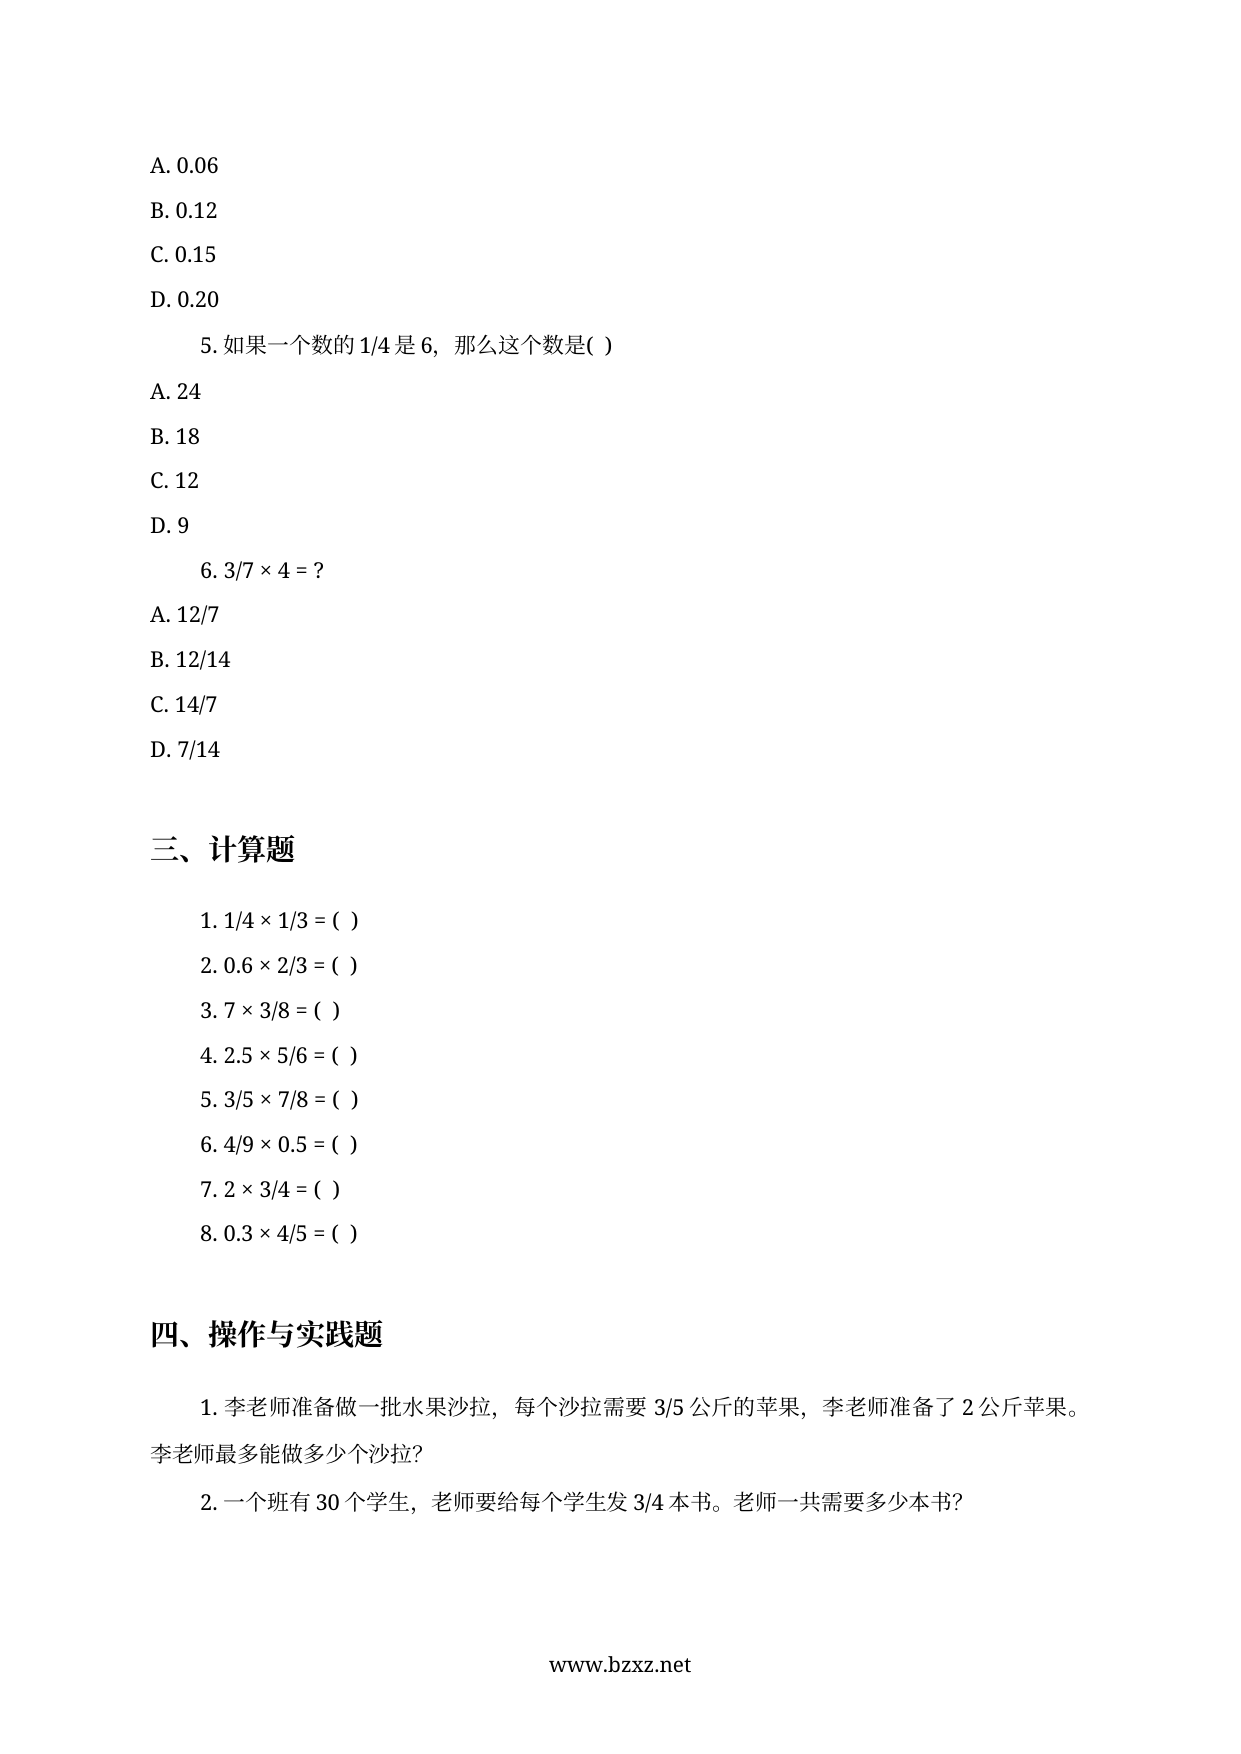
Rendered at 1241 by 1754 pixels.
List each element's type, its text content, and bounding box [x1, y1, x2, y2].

text A. 12/7 [150, 599, 1090, 629]
text 1. 1/4 × 1/3 = ( ) [150, 906, 1090, 935]
text A. 24 [150, 376, 1090, 406]
text 7. 2 × 3/4 = ( ) [150, 1174, 1090, 1203]
subtitle 三、计算题 [150, 827, 1090, 869]
text A. 0.06 [150, 150, 1090, 180]
text D. 0.20 [150, 284, 1090, 314]
text 4. 2.5 × 5/6 = ( ) [150, 1039, 1090, 1069]
text D. 7/14 [150, 733, 1090, 763]
text B. 0.12 [150, 195, 1090, 224]
text C. 0.15 [150, 239, 1090, 269]
text 1. 李老师准备做一批水果沙拉，每个沙拉需要3/5公斤的苹果，李老师准备了2公斤苹果。李老师最多能做多少个沙拉？ [150, 1390, 1090, 1469]
text C. 14/7 [150, 689, 1090, 719]
text 6. 3/7 × 4 = ? [150, 555, 1090, 584]
text C. 12 [150, 465, 1090, 495]
text 2. 0.6 × 2/3 = ( ) [150, 950, 1090, 980]
text 8. 0.3 × 4/5 = ( ) [150, 1218, 1090, 1248]
text B. 12/14 [150, 644, 1090, 674]
text 5. 3/5 × 7/8 = ( ) [150, 1084, 1090, 1114]
text 2. 一个班有30个学生，老师要给每个学生发3/4本书。老师一共需要多少本书？ [150, 1485, 1090, 1516]
text B. 18 [150, 421, 1090, 451]
text 3. 7 × 3/8 = ( ) [150, 995, 1090, 1025]
text D. 9 [150, 510, 1090, 540]
text 5. 如果一个数的1/4是6，那么这个数是( ) [150, 329, 1090, 360]
subtitle 四、操作与实践题 [150, 1312, 1090, 1354]
text 6. 4/9 × 0.5 = ( ) [150, 1129, 1090, 1159]
